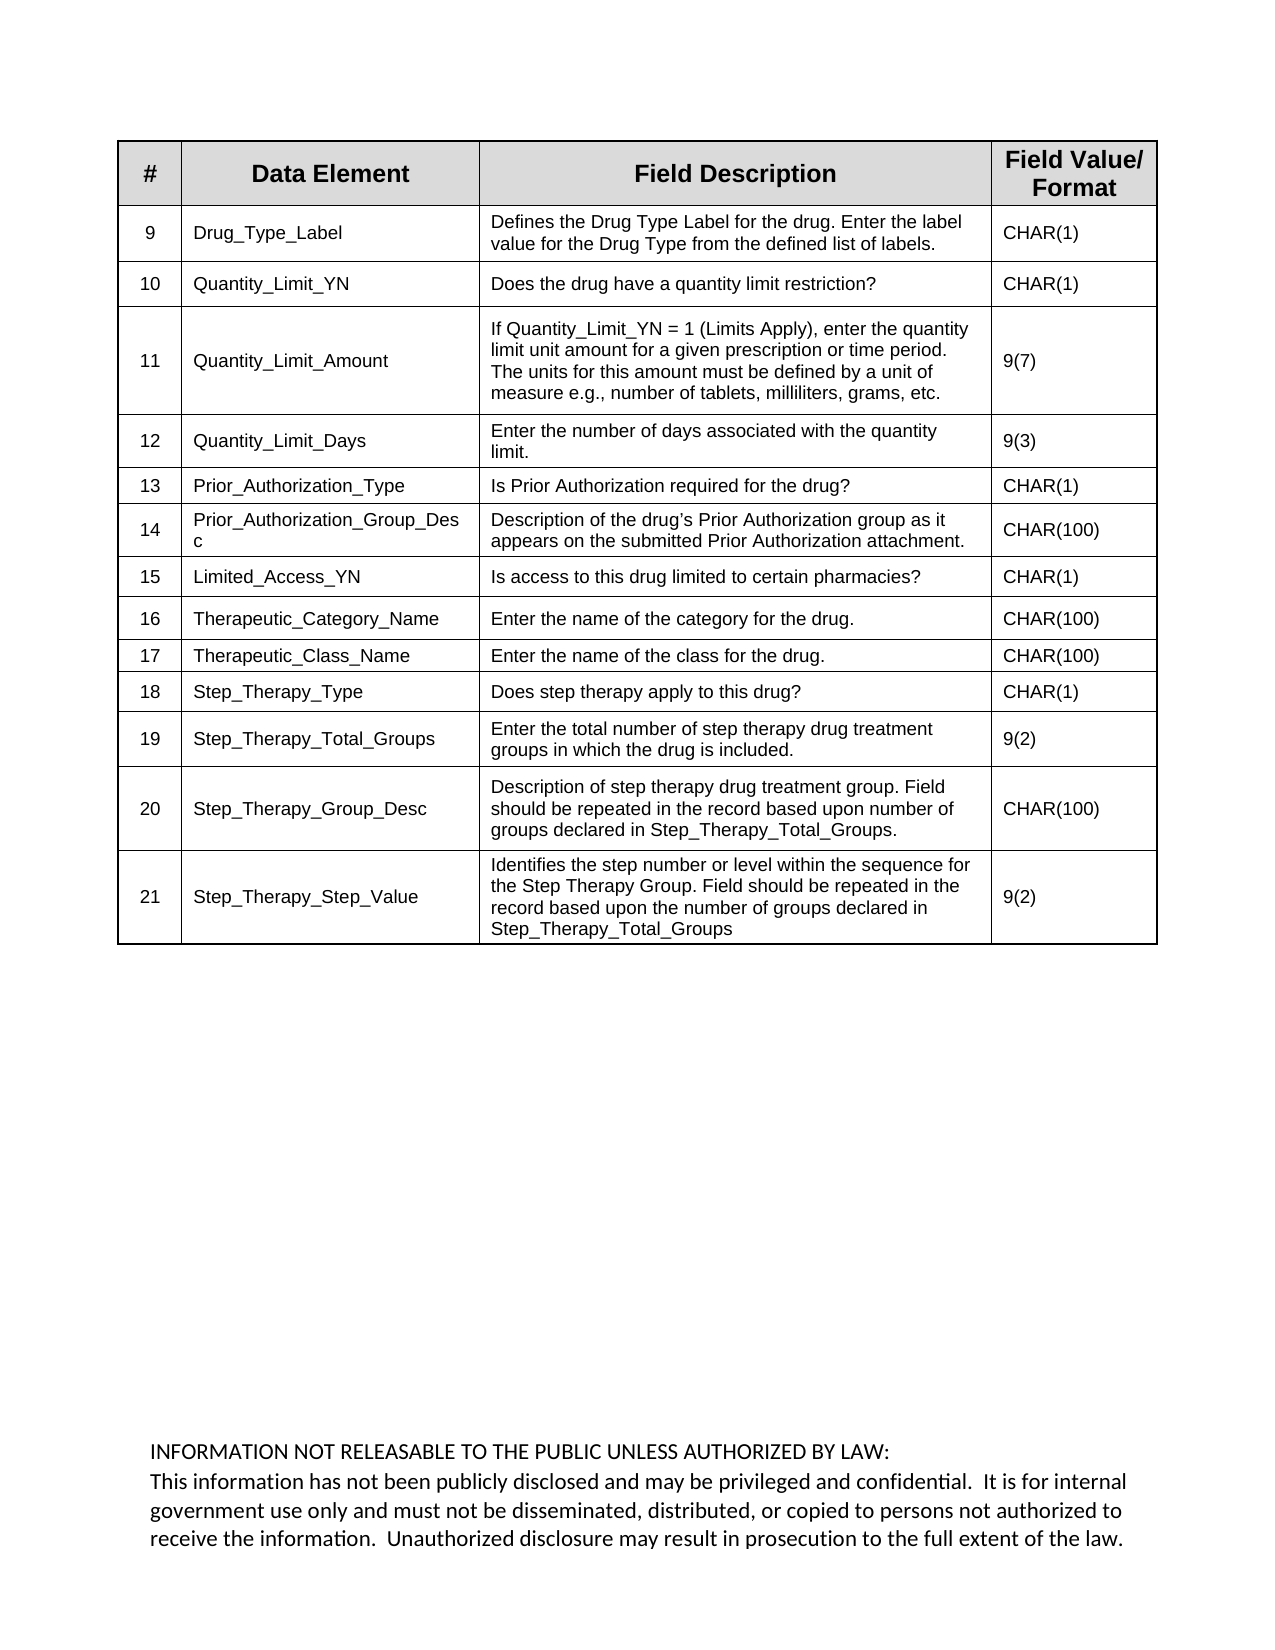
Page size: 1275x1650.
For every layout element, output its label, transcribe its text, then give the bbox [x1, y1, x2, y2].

table_cell Step_Therapy_Total_Groups [182, 712, 479, 766]
table_header Field Description [480, 142, 991, 205]
table_cell CHAR(100) [992, 597, 1156, 639]
table_cell Identifies the step number or level within the sequence for the Step Therapy Group. Field should be repeated in the record based upon the number of groups declared in Step_Therapy_Total_Groups [480, 851, 991, 942]
table_cell Therapeutic_Class_Name [182, 640, 479, 671]
table_cell 10 [119, 262, 181, 306]
table_cell Does step therapy apply to this drug? [480, 672, 991, 711]
table_cell 14 [119, 504, 181, 556]
table_cell Description of the drug’s Prior Authorization group as it appears on the submitted Prior Authorization attachment. [480, 504, 991, 556]
table_cell Enter the number of days associated with the quantity limit. [480, 415, 991, 467]
table_cell 9(3) [992, 415, 1156, 467]
table_cell 18 [119, 672, 181, 711]
table_cell Is Prior Authorization required for the drug? [480, 468, 991, 503]
table_cell Enter the total number of step therapy drug treatment groups in which the drug is included. [480, 712, 991, 766]
table_cell 16 [119, 597, 181, 639]
table_header # [119, 142, 181, 205]
table_cell CHAR(1) [992, 672, 1156, 711]
table_cell 15 [119, 557, 181, 596]
table_cell CHAR(1) [992, 468, 1156, 503]
table_cell Prior_Authorization_Type [182, 468, 479, 503]
table_cell 13 [119, 468, 181, 503]
table_cell Does the drug have a quantity limit restriction? [480, 262, 991, 306]
table_cell 9(2) [992, 712, 1156, 766]
table_cell CHAR(100) [992, 640, 1156, 671]
table_cell CHAR(1) [992, 206, 1156, 261]
table_cell CHAR(1) [992, 262, 1156, 306]
table_header Data Element [182, 142, 479, 205]
table_cell 21 [119, 851, 181, 942]
table_cell CHAR(100) [992, 504, 1156, 556]
table_cell Quantity_Limit_Amount [182, 307, 479, 414]
table_cell 9(2) [992, 851, 1156, 942]
table_cell CHAR(1) [992, 557, 1156, 596]
table_cell Is access to this drug limited to certain pharmacies? [480, 557, 991, 596]
table_cell Therapeutic_Category_Name [182, 597, 479, 639]
table_cell Description of step therapy drug treatment group. Field should be repeated in the record based upon number of groups declared in Step_Therapy_Total_Groups. [480, 767, 991, 849]
table_cell 9(7) [992, 307, 1156, 414]
table_cell 19 [119, 712, 181, 766]
table_cell Prior_Authorization_Group_Desc [182, 504, 479, 556]
table_cell Enter the name of the category for the drug. [480, 597, 991, 639]
table_cell Step_Therapy_Group_Desc [182, 767, 479, 849]
table_header Field Value/ Format [992, 142, 1156, 205]
table_cell If Quantity_Limit_YN = 1 (Limits Apply), enter the quantity limit unit amount for a given prescription or time period. The units for this amount must be defined by a unit of measure e.g., number of tablets, milliliters, grams, etc. [480, 307, 991, 414]
table_cell Limited_Access_YN [182, 557, 479, 596]
table_cell 12 [119, 415, 181, 467]
table_cell Step_Therapy_Step_Value [182, 851, 479, 942]
table_cell Step_Therapy_Type [182, 672, 479, 711]
table_cell Defines the Drug Type Label for the drug. Enter the label value for the Drug Type from the defined list of labels. [480, 206, 991, 261]
table_cell 17 [119, 640, 181, 671]
table_cell 11 [119, 307, 181, 414]
table_cell CHAR(100) [992, 767, 1156, 849]
table_cell 9 [119, 206, 181, 261]
table_cell Enter the name of the class for the drug. [480, 640, 991, 671]
table_cell Drug_Type_Label [182, 206, 479, 261]
table_cell Quantity_Limit_YN [182, 262, 479, 306]
table_cell 20 [119, 767, 181, 849]
table_cell Quantity_Limit_Days [182, 415, 479, 467]
